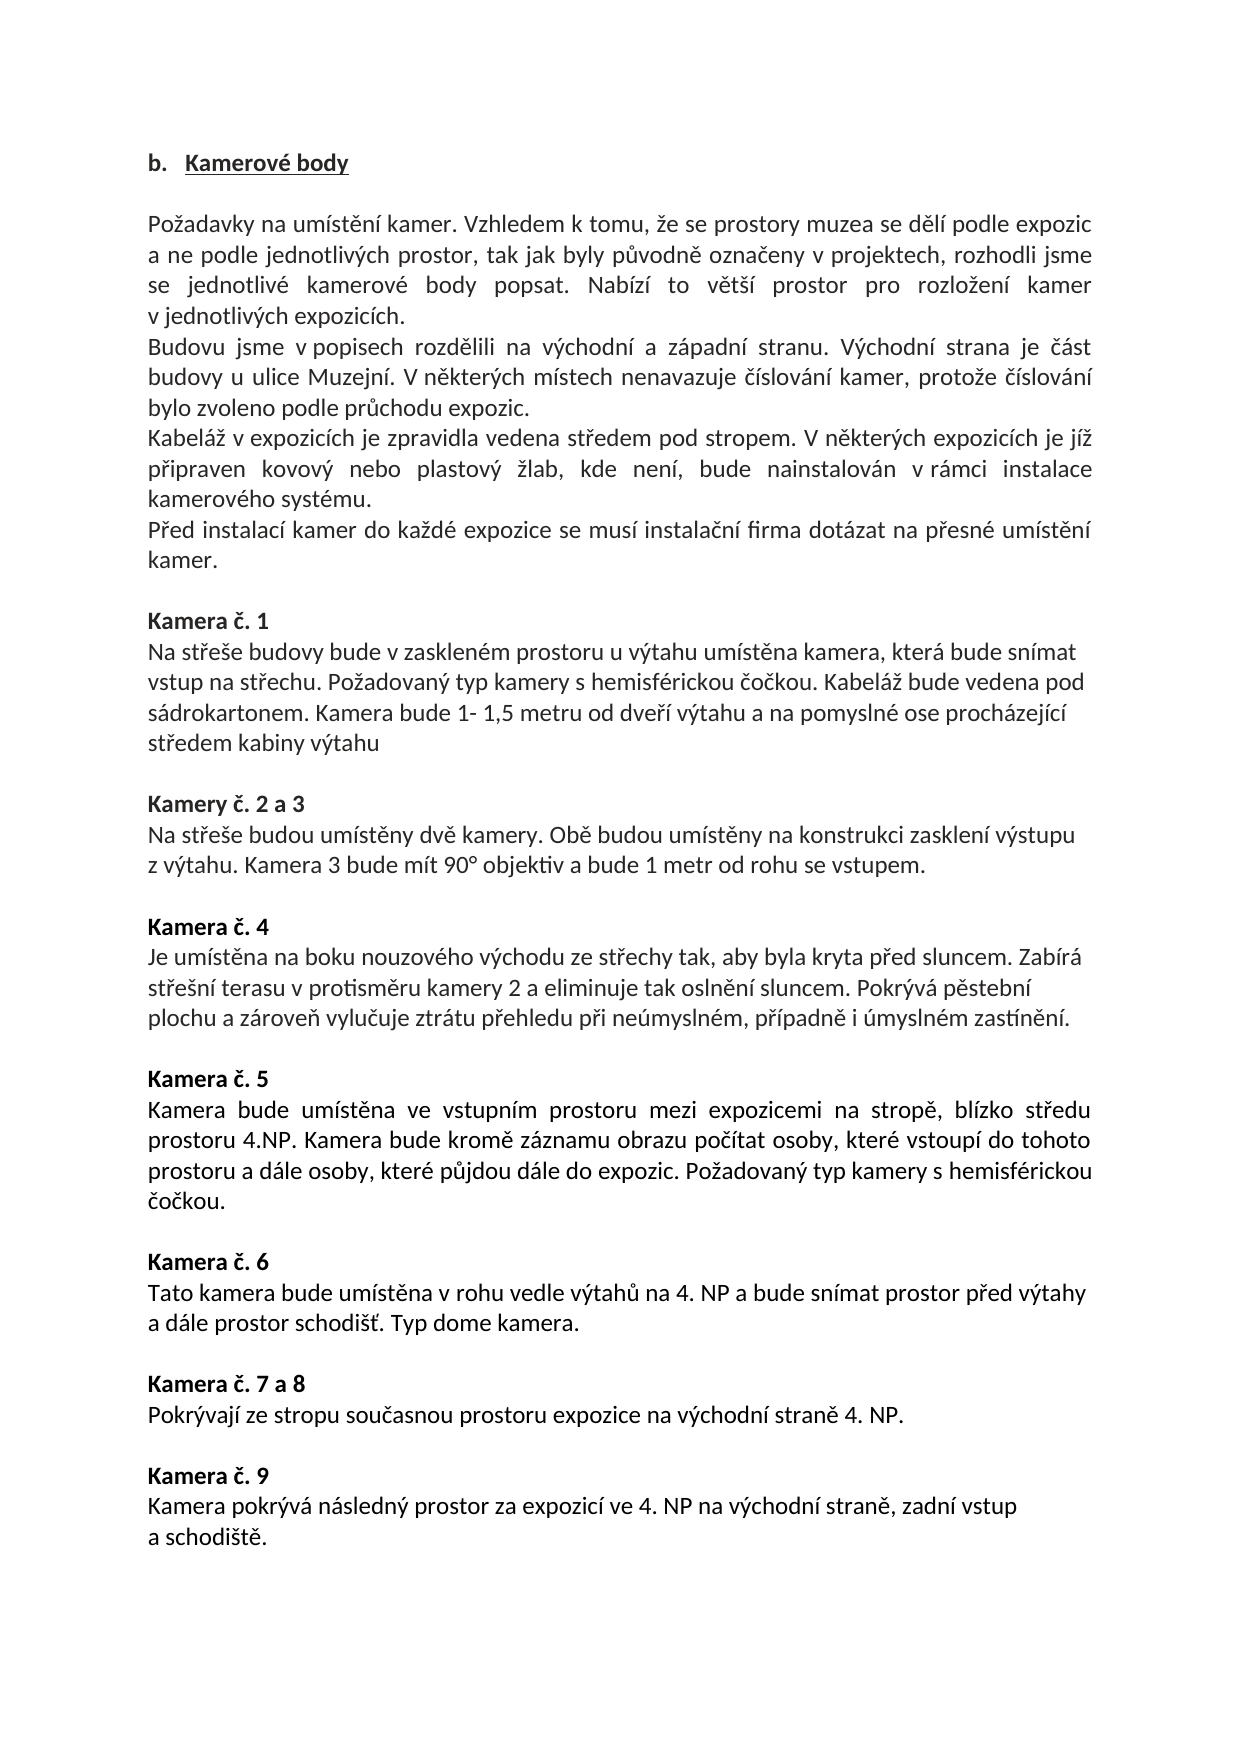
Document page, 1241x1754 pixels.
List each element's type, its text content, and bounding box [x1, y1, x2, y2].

text Kabeláž v expozicích je zpravidla vedena středem pod stropem. V některých expozicích je jíž připraven kovový nebo plastový žlab, kde není, bude nainstalován v rámci instalace kamerového systému. [148, 422, 1093, 514]
text Kamery č. 2 a 3 [148, 788, 1093, 819]
text Na střeše budou umístěny dvě kamery. Obě budou umístěny na konstrukci zasklení výstupu z výtahu. Kamera 3 bude mít 90° objektiv a bude 1 metr od rohu se vstupem. [148, 819, 1093, 880]
text Kamera pokrývá následný prostor za expozicí ve 4. NP na východní straně, zadní vstup a schodiště. [148, 1491, 1093, 1552]
text Kamera č. 9 [148, 1460, 1093, 1491]
text Kamera č. 4 [148, 911, 1093, 941]
text Je umístěna na boku nouzového východu ze střechy tak, aby byla kryta před sluncem. Zabírá střešní terasu v protisměru kamery 2 a eliminuje tak oslnění sluncem. Pokrývá pěstební plochu a zároveň vylučuje ztrátu přehledu při neúmyslném, případně i úmyslném zastínění. [148, 941, 1093, 1033]
text Před instalací kamer do každé expozice se musí instalační firma dotázat na přesné umístění kamer. [148, 514, 1093, 575]
text Kamera č. 7 a 8 [148, 1368, 1093, 1399]
text Na střeše budovy bude v zaskleném prostoru u výtahu umístěna kamera, která bude snímat vstup na střechu. Požadovaný typ kamery s hemisférickou čočkou. Kabeláž bude vedena pod sádrokartonem. Kamera bude 1- 1,5 metru od dveří výtahu a na pomyslné ose procházející středem kabiny výtahu [148, 636, 1093, 758]
text Kamera č. 5 [148, 1063, 1093, 1094]
text Kamera bude umístěna ve vstupním prostoru mezi expozicemi na stropě, blízko středu prostoru 4.NP. Kamera bude kromě záznamu obrazu počítat osoby, které vstoupí do tohoto prostoru a dále osoby, které půjdou dále do expozic. Požadovaný typ kamery s hemisférickou čočkou. [148, 1094, 1093, 1216]
text Tato kamera bude umístěna v rohu vedle výtahů na 4. NP a bude snímat prostor před výtahy a dále prostor schodišť. Typ dome kamera. [148, 1277, 1093, 1338]
text Kamera č. 6 [148, 1246, 1093, 1277]
text Požadavky na umístění kamer. Vzhledem k tomu, že se prostory muzea se dělí podle expozic a ne podle jednotlivých prostor, tak jak byly původně označeny v projektech, rozhodli jsme se jednotlivé kamerové body popsat. Nabízí to větší prostor pro rozložení kamer v jednotlivých expozicích. [148, 209, 1093, 331]
text Pokrývají ze stropu současnou prostoru expozice na východní straně 4. NP. [148, 1399, 1093, 1429]
list Kamerové body [148, 148, 1093, 178]
text Kamera č. 1 [148, 605, 1093, 636]
text Budovu jsme v popisech rozdělili na východní a západní stranu. Východní strana je část budovy u ulice Muzejní. V některých místech nenavazuje číslování kamer, protože číslování bylo zvoleno podle průchodu expozic. [148, 331, 1093, 422]
